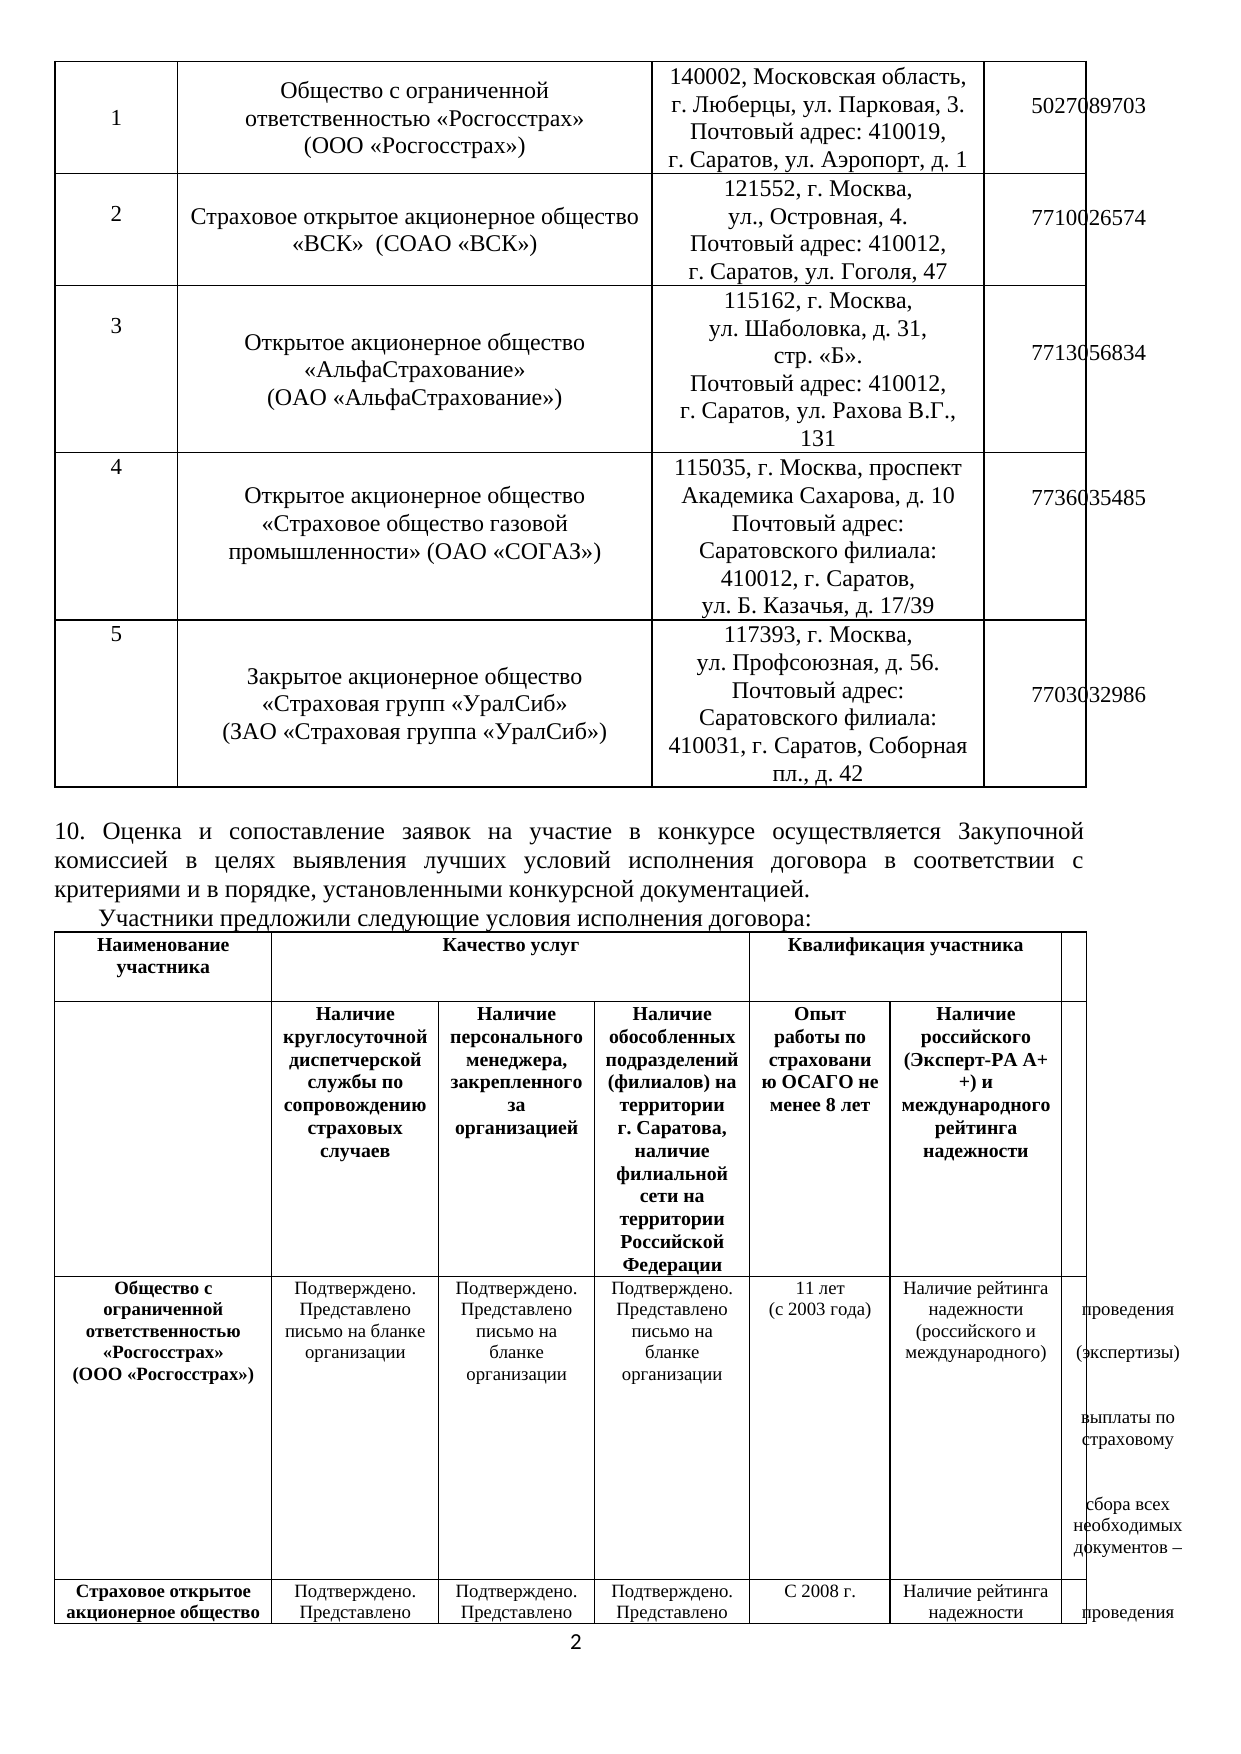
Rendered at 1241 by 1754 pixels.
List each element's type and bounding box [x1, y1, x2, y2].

table_header [53, 59, 1086, 1625]
